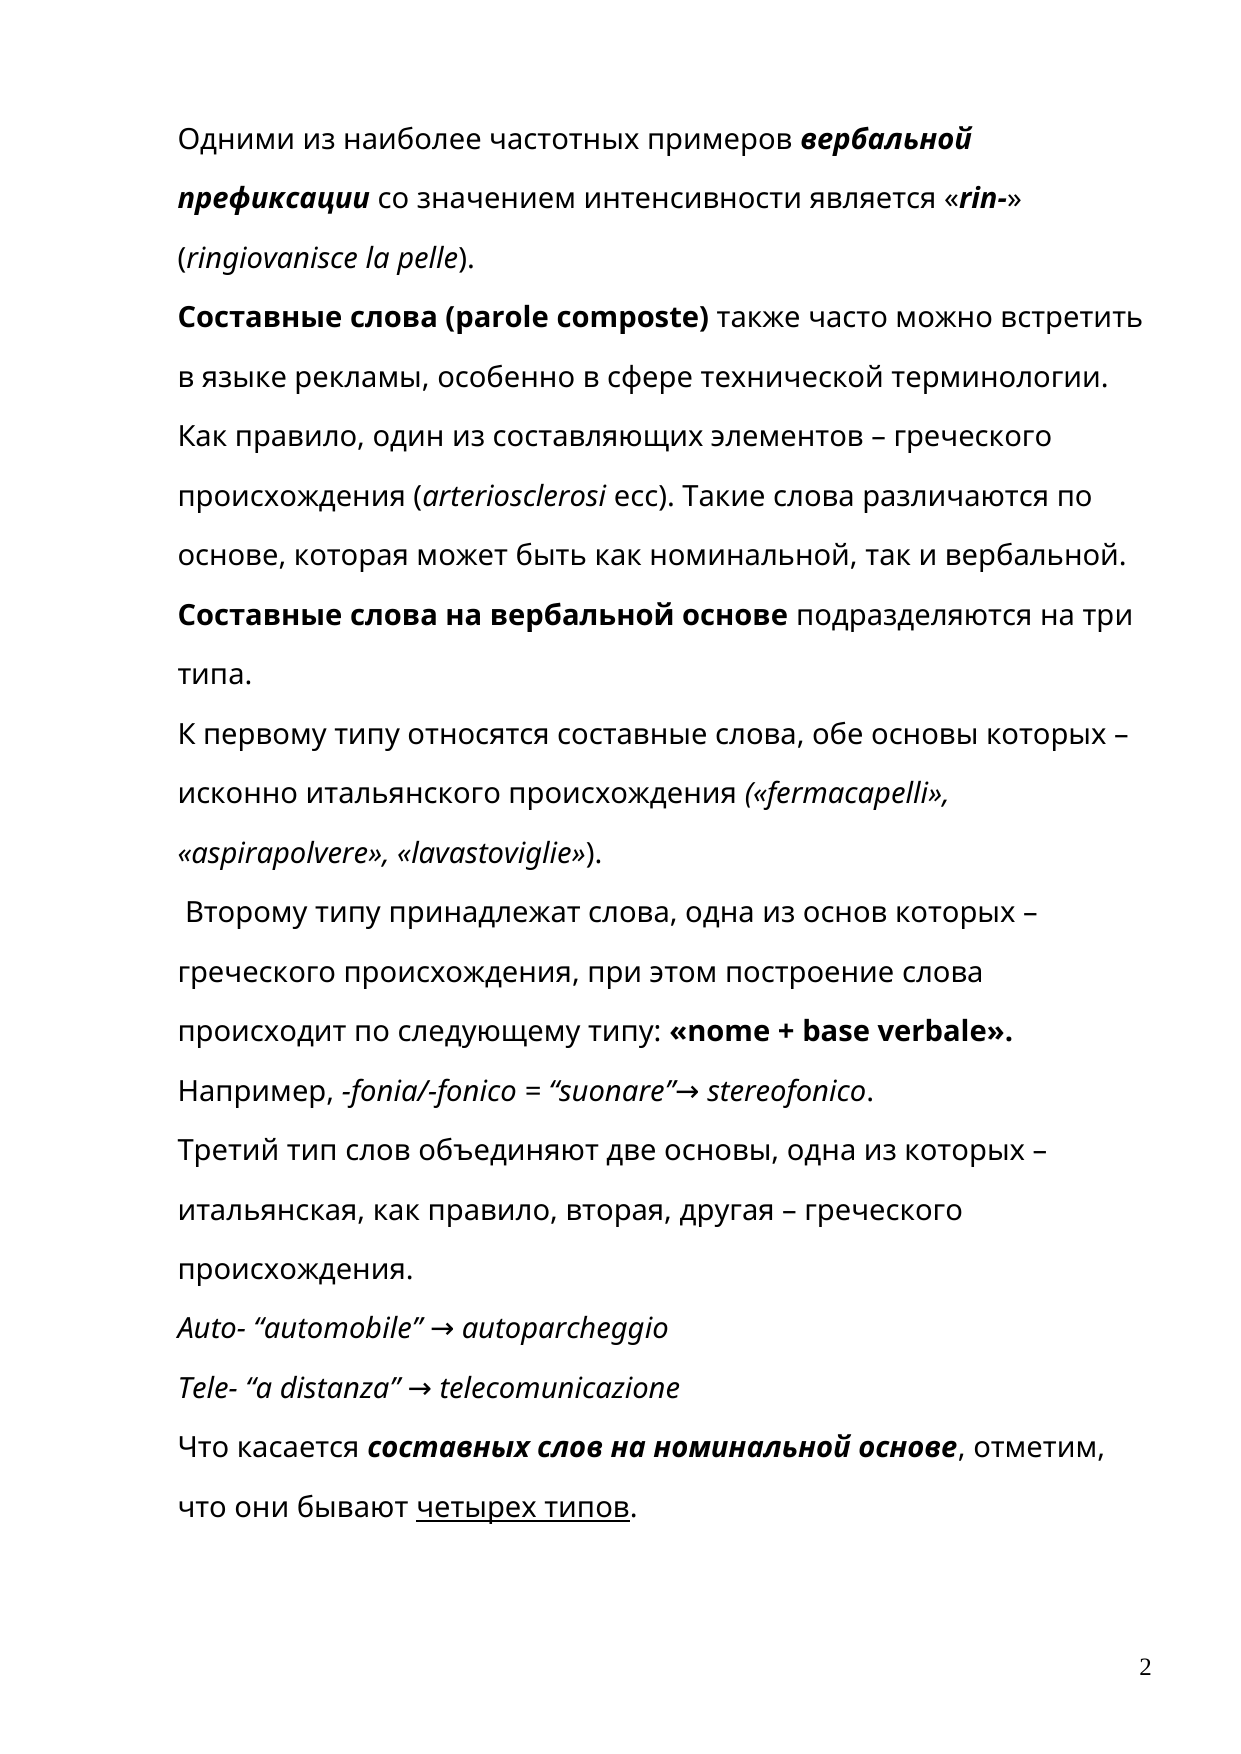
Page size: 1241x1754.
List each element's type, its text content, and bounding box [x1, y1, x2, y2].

text Auto- “automobile” → autoparcheggio [177, 1308, 1152, 1347]
text Что касается составных слов на номинальной основе, отметим, что они бывают четырех типов. [177, 1427, 1152, 1526]
text Составные слова (parole composte) также часто можно встретить в языке рекламы, особенно в сфере технической терминологии. Как правило, один из составляющих элементов – греческого происхождения (arteriosclerosi ecc). Такие слова различаются по основе, которая может быть как номинальной, так и вербальной. [177, 297, 1152, 574]
text Второму типу принадлежат слова, одна из основ которых – греческого происхождения, при этом построение слова происходит по следующему типу: «nome + base verbale». Например, -fonia/-fonico = “suonare”→ stereofonico. [177, 891, 1152, 1109]
text Составные слова на вербальной основе подразделяются на три типа. [177, 594, 1152, 693]
text К первому типу относятся составные слова, обе основы которых – исконно итальянского происхождения («fermacapelli», «aspirapolvere», «lavastoviglie»). [177, 713, 1152, 872]
text Одними из наиболее частотных примеров вербальной префиксации со значением интенсивности является «rin-» (ringiovanisce la pelle). [177, 118, 1152, 277]
text Третий тип слов объединяют две основы, одна из которых – итальянская, как правило, вторая, другая – греческого происхождения. [177, 1129, 1152, 1288]
text Tele- “a distanza” → telecomunicazione [177, 1367, 1152, 1407]
